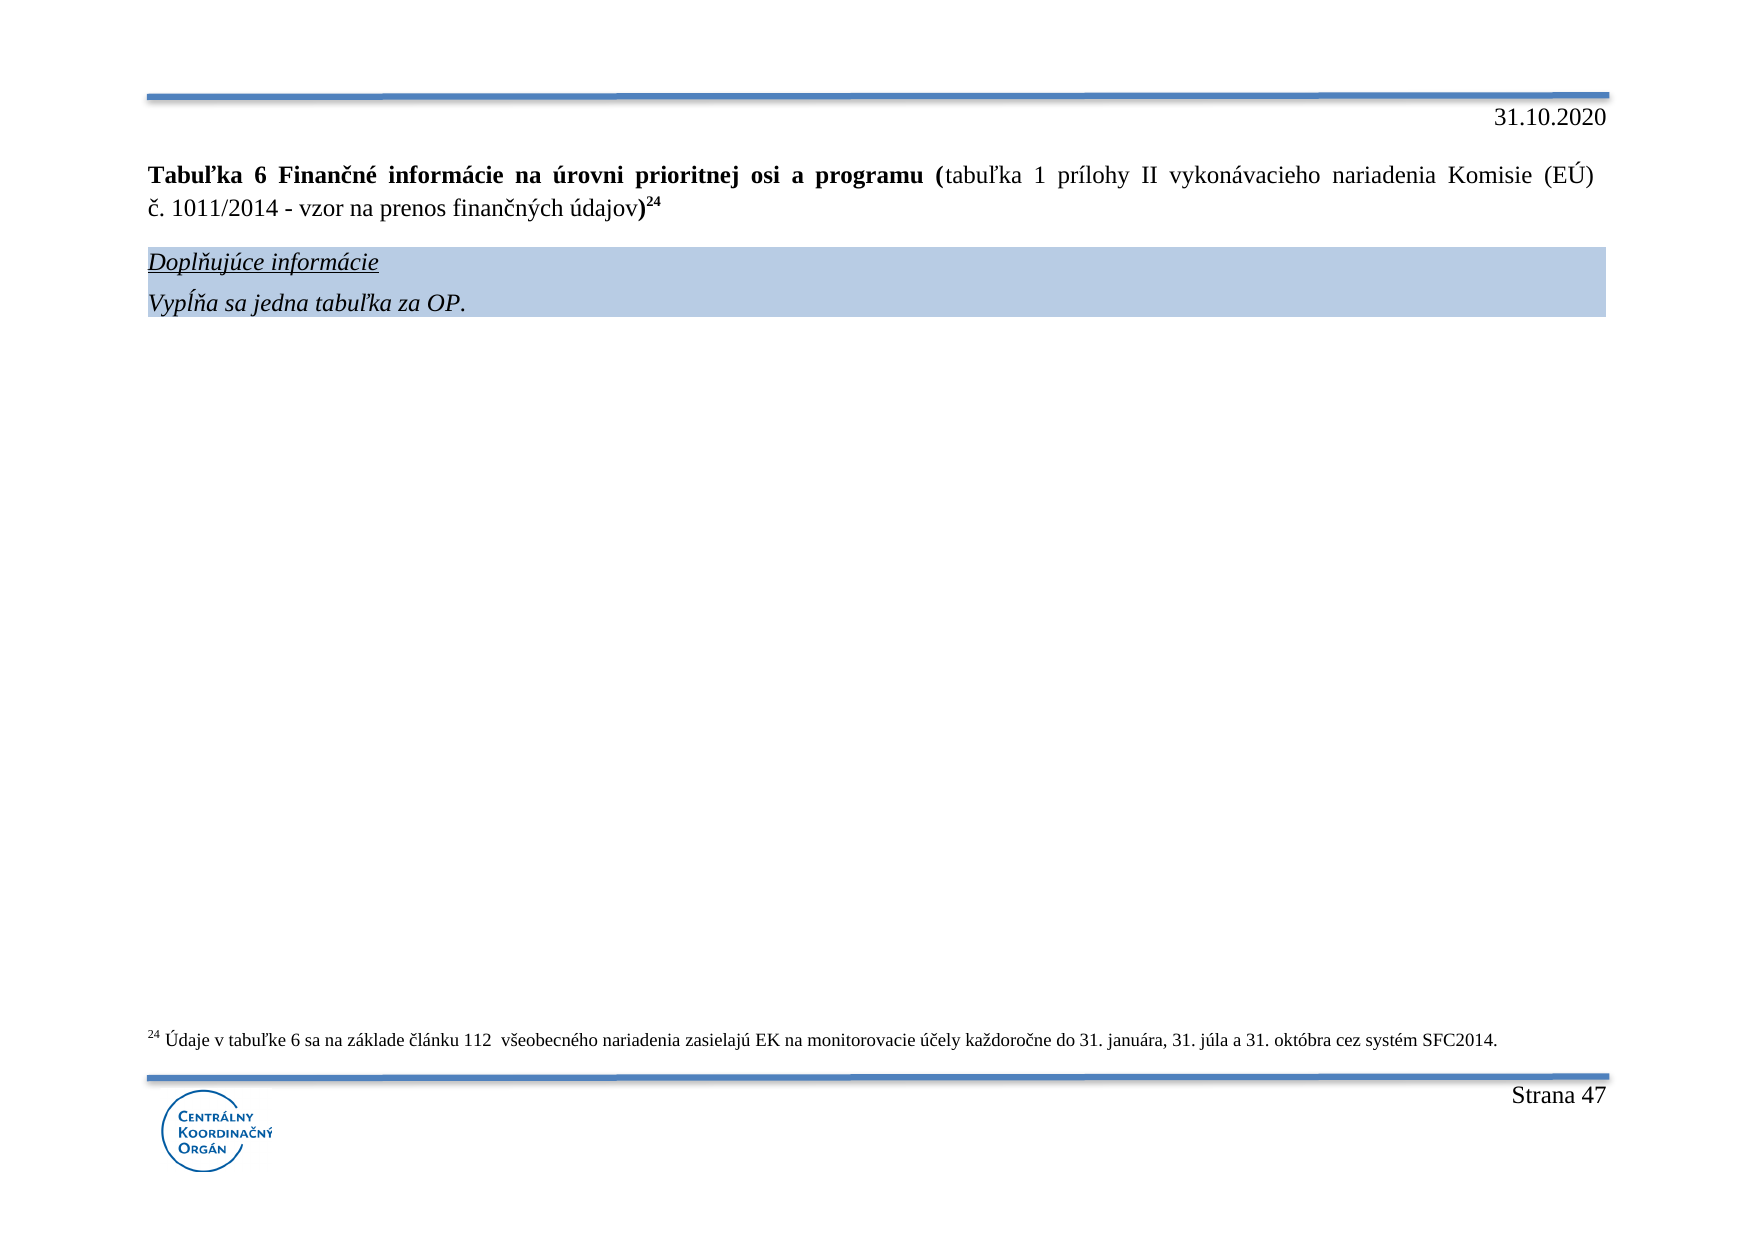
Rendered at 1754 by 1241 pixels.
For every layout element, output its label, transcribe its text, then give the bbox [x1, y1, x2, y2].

text Tabuľka 6 Finančné informácie na úrovni prioritnej osi a programu (tabuľka 1 prílohy II vykonávacieho nariadenia Komisie (EÚ) č. 1011/2014 - vzor na prenos finančných údajov) [148, 160, 1606, 222]
text Doplňujúce informácie [148, 247, 1606, 276]
picture [159, 1088, 272, 1171]
text Vypĺňa sa jedna tabuľka za OP. [148, 288, 1606, 317]
